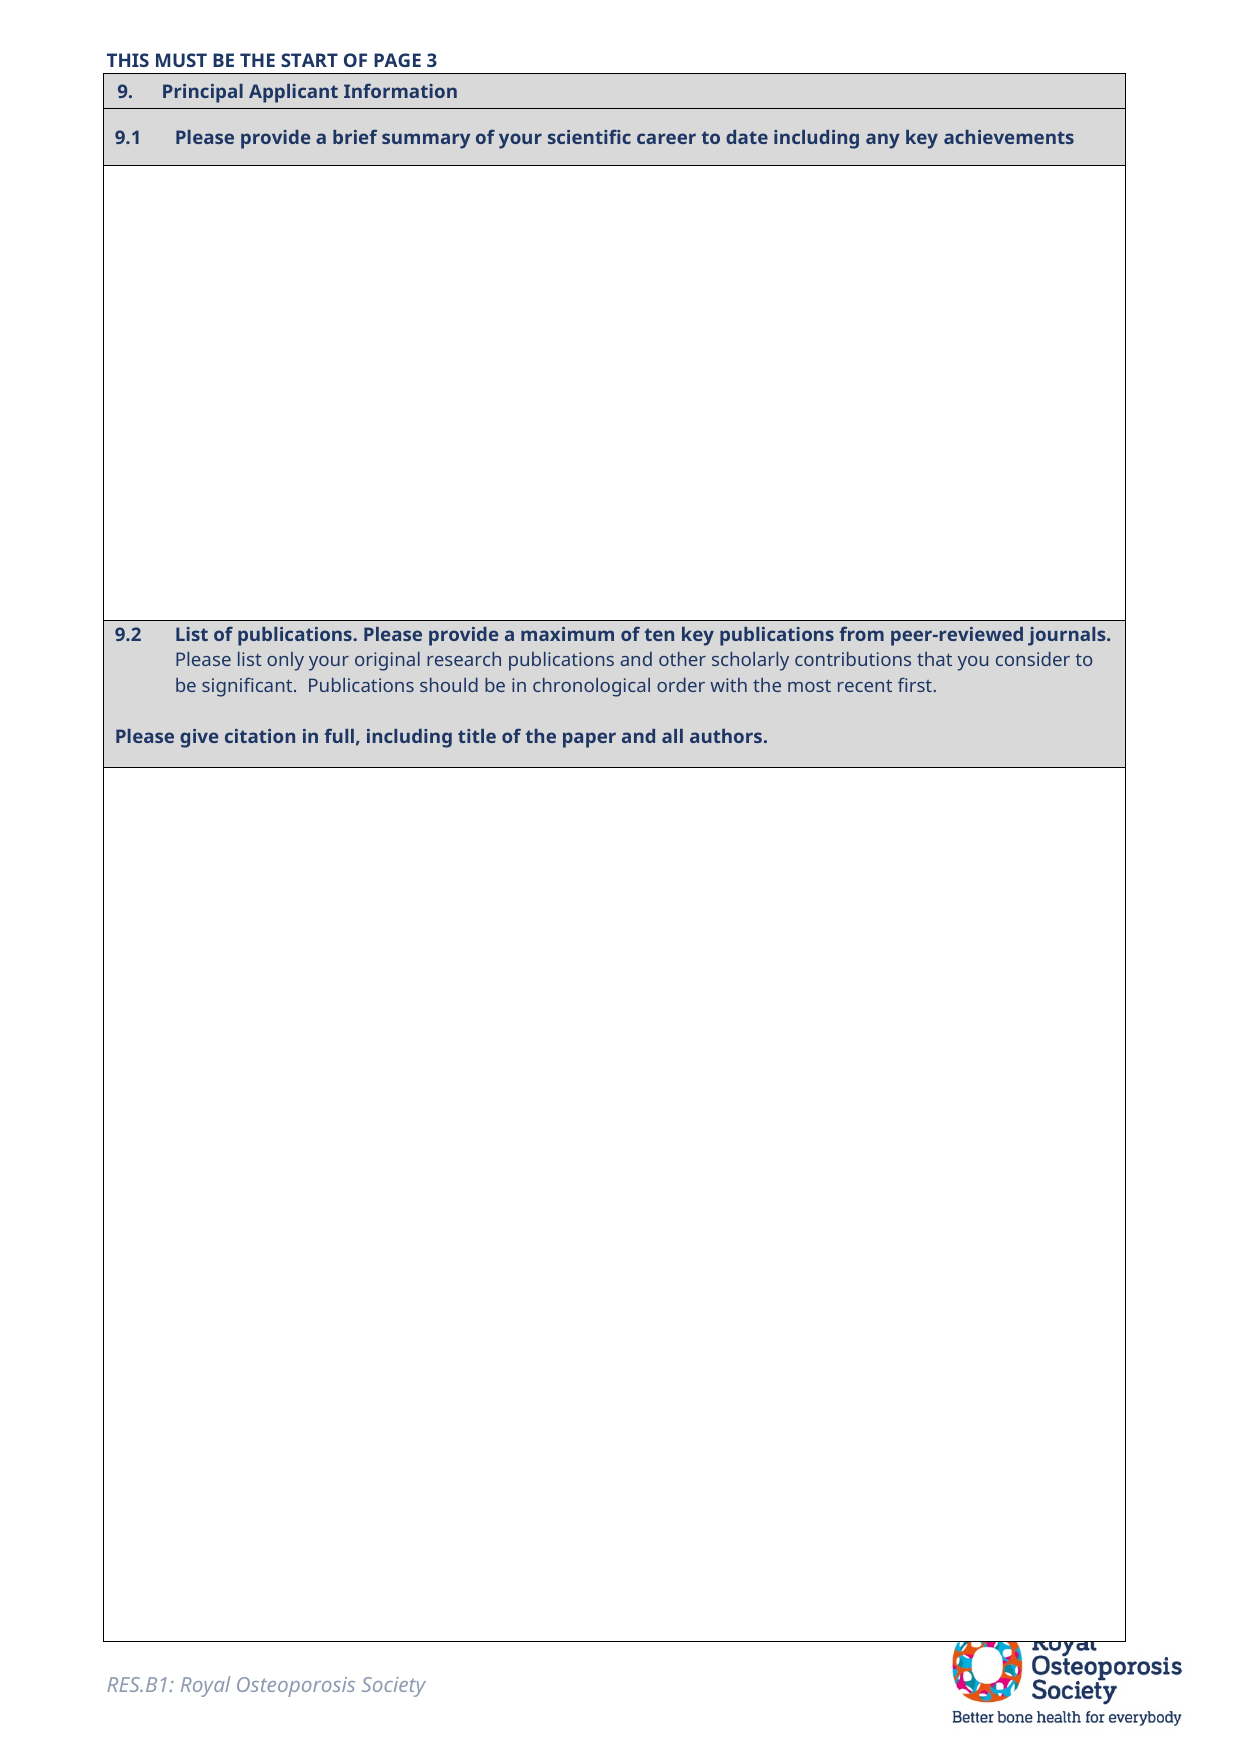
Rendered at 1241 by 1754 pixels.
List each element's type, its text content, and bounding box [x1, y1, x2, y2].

table_cell Please provide a brief summary of your scientific career to date including any key achievements [104, 109, 1125, 165]
table_cell [104, 768, 1125, 1641]
table_header Principal Applicant Information [104, 74, 1125, 108]
picture [918, 1603, 1241, 1754]
text THIS MUST BE THE START OF PAGE 3 [106, 47, 1134, 73]
table_cell [104, 166, 1125, 620]
table_cell List of publications. Please provide a maximum of ten key publications from peer-reviewed journals. Please list only your original research publications and other scholarly contributions that you consider to be significant. Publications should be in chronological order with the most recent first. Please give citation in full, including title of the paper and all authors. [104, 621, 1125, 767]
